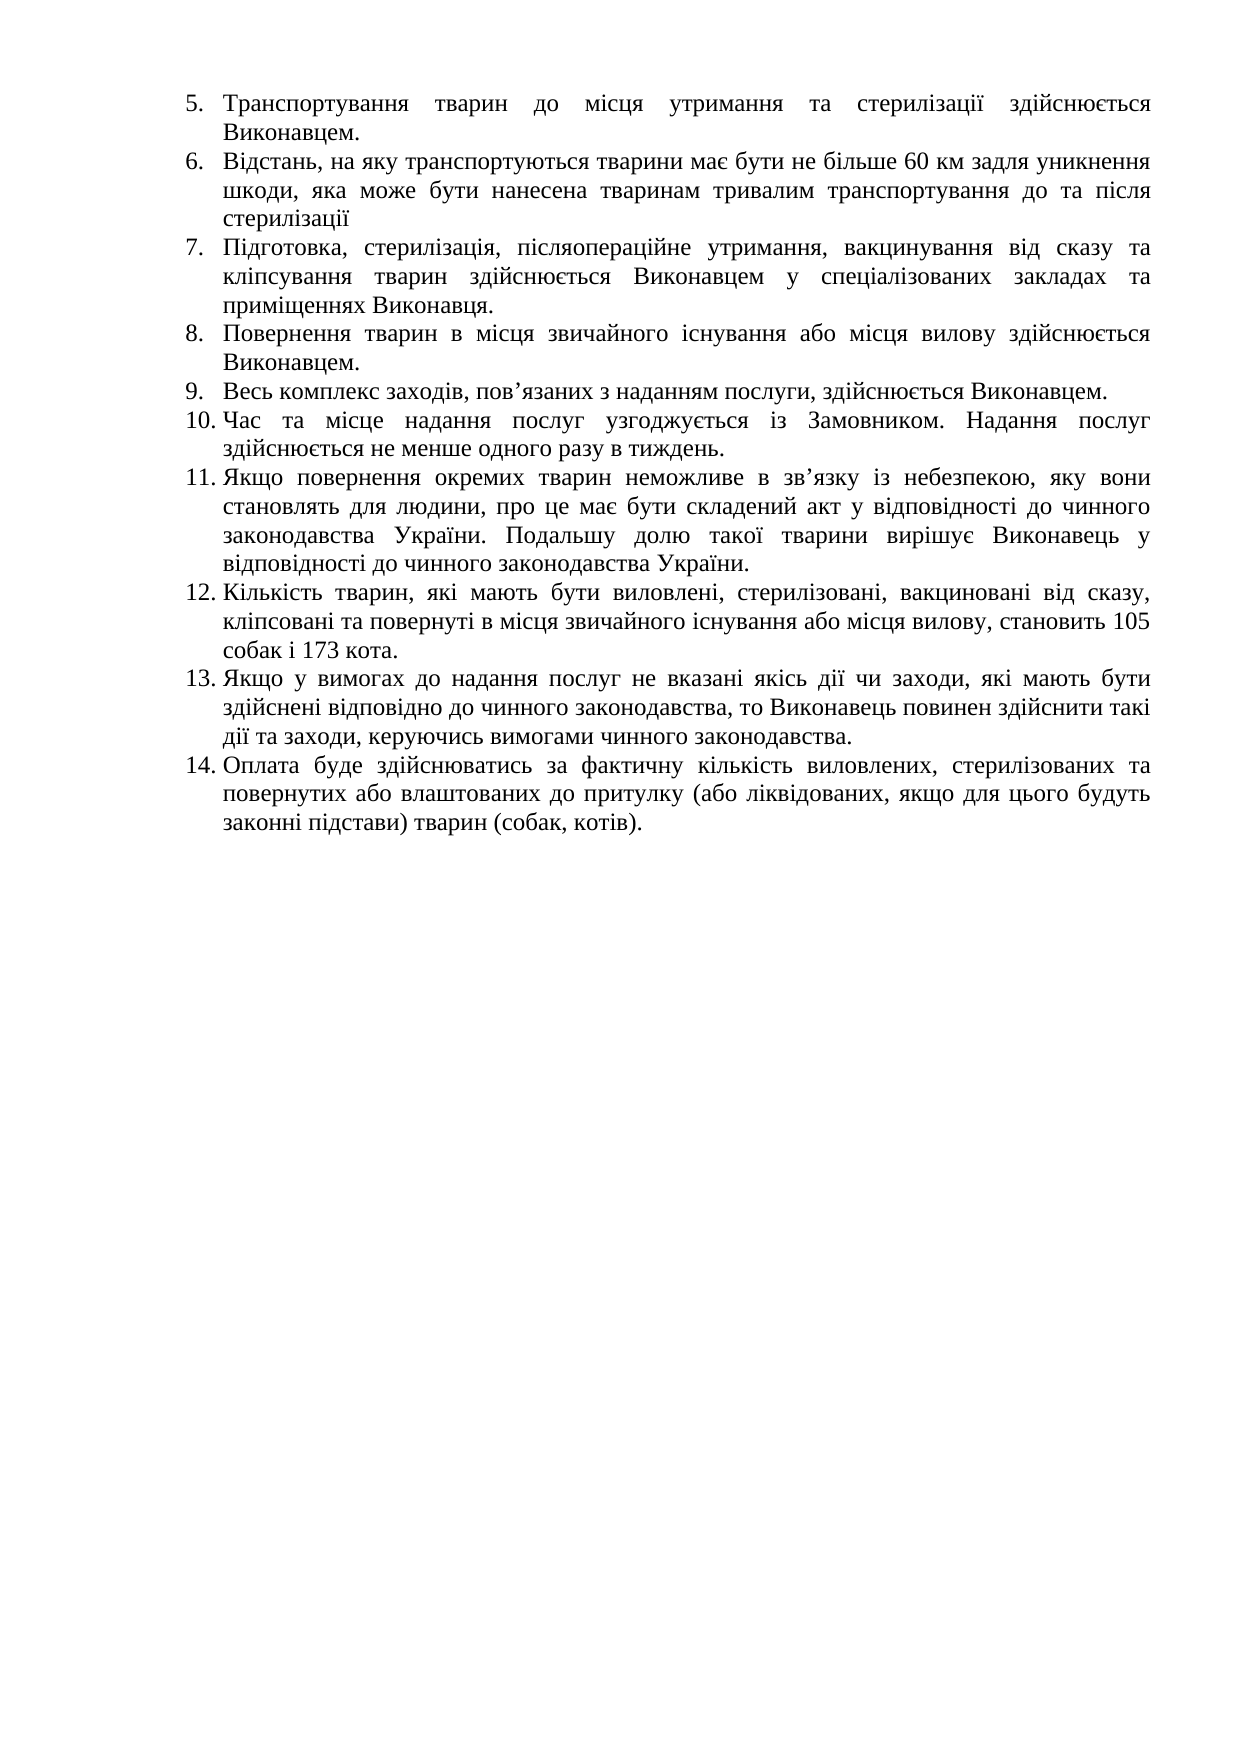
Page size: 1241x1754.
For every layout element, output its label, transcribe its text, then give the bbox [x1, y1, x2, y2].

list Якщо повернення окремих тварин неможливе в зв’язку із небезпекою, яку вони становлять для людини, про це має бути складений акт у відповідності до чинного законодавства України. Подальшу долю такої тварини вирішує Виконавець у відповідності до чинного законодавства України. [185, 462, 1152, 577]
list Час та місце надання послуг узгоджується із Замовником. Надання послуг здійснюється не менше одного разу в тиждень. [185, 405, 1152, 462]
list Якщо у вимогах до надання послуг не вказані якісь дії чи заходи, які мають бути здійснені відповідно до чинного законодавства, то Виконавець повинен здійснити такі дії та заходи, керуючись вимогами чинного законодавства. [185, 663, 1152, 750]
list Кількість тварин, які мають бути виловлені, стерилізовані, вакциновані від сказу, кліпсовані та повернуті в місця звичайного існування або місця вилову, становить 105 собак і 173 кота. [185, 577, 1152, 663]
list Весь комплекс заходів, пов’язаних з наданням послуги, здійснюється Виконавцем. [185, 376, 1152, 405]
list Повернення тварин в місця звичайного існування або місця вилову здійснюється Виконавцем. [185, 318, 1152, 376]
list Відстань, на яку транспортуються тварини має бути не більше 60 км задля уникнення шкоди, яка може бути нанесена тваринам тривалим транспортування до та після стерилізації [185, 146, 1152, 232]
list Підготовка, стерилізація, післяопераційне утримання, вакцинування від сказу та кліпсування тварин здійснюється Виконавцем у спеціалізованих закладах та приміщеннях Виконавця. [185, 232, 1152, 318]
list Транспортування тварин до місця утримання та стерилізації здійснюється Виконавцем. [185, 88, 1152, 146]
list Оплата буде здійснюватись за фактичну кількість виловлених, стерилізованих та повернутих або влаштованих до притулку (або ліквідованих, якщо для цього будуть законні підстави) тварин (собак, котів). [185, 750, 1152, 836]
